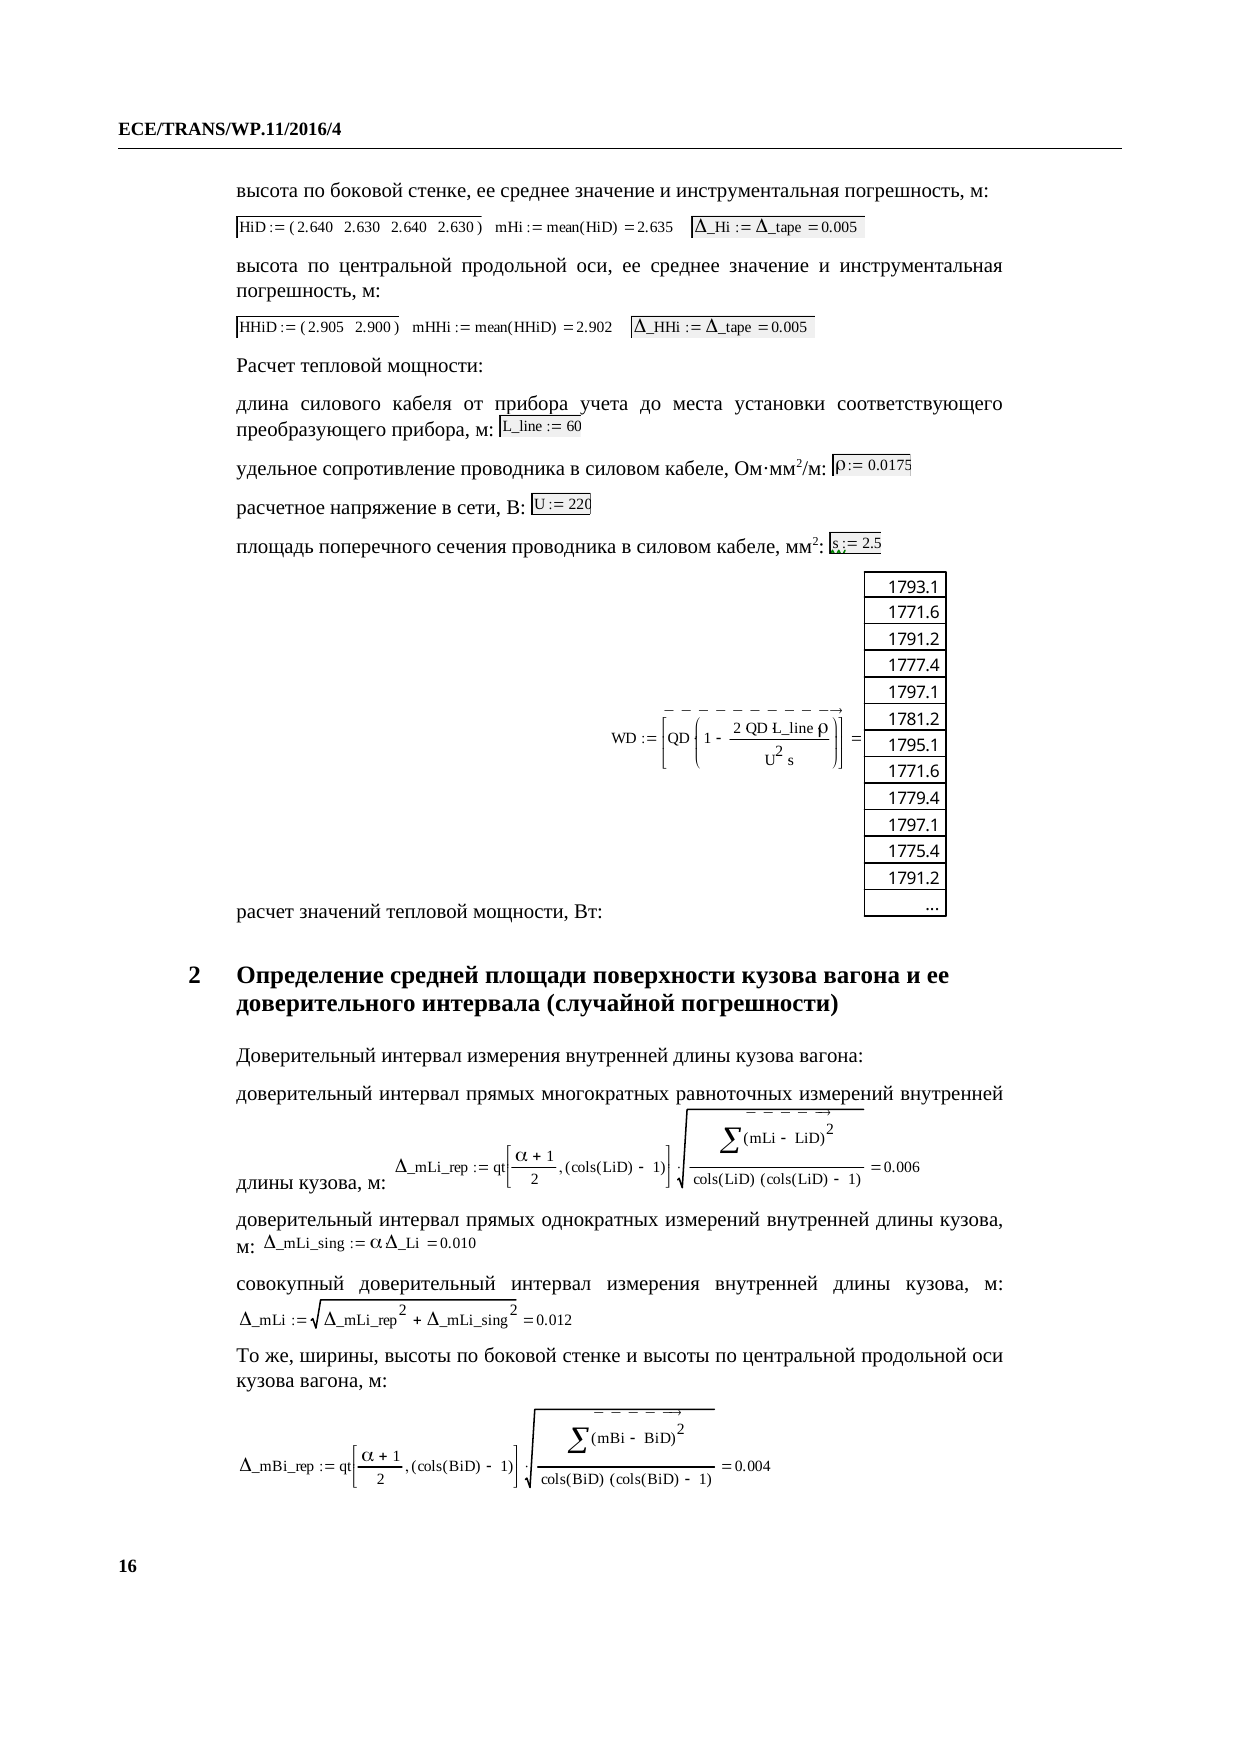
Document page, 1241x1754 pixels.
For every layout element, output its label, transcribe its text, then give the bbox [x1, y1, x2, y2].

text совокупный доверительный интервал измерения внутренней длины кузова, м: [236, 1270, 1004, 1329]
text площадь поперечного сечения проводника в силовом кабеле, мм2: [236, 532, 1004, 558]
text Доверительный интервал измерения внутренней длины кузова вагона: [236, 1042, 1004, 1067]
text доверительный интервал прямых многократных равноточных измерений внутренней длины кузова, м: [236, 1080, 1004, 1194]
text расчетное напряжение в сети, В: [236, 493, 1004, 519]
text доверительный интервал прямых однократных измерений внутренней длины кузова, м: [236, 1206, 1004, 1258]
text расчет значений тепловой мощности, Вт: [236, 571, 1004, 923]
text высота по боковой стенке, ее среднее значение и инструментальная погрешность, м: [236, 177, 1004, 202]
text высота по центральной продольной оси, ее среднее значение и инструментальная погрешность, м: [236, 252, 1004, 302]
text Расчет тепловой мощности: [236, 352, 1004, 377]
text удельное сопротивление проводника в силовом кабеле, Ом·мм2/м: [236, 454, 1004, 480]
text длина силового кабеля от прибора учета до места установки соответствующего преобразующего прибора, м: [236, 390, 1004, 441]
text 2 Определение средней площади поверхности кузова вагона и ее доверительного интервала (случайной погрешности) [118, 961, 1004, 1017]
text То же, ширины, высоты по боковой стенке и высоты по центральной продольной оси кузова вагона, м: [236, 1342, 1004, 1392]
